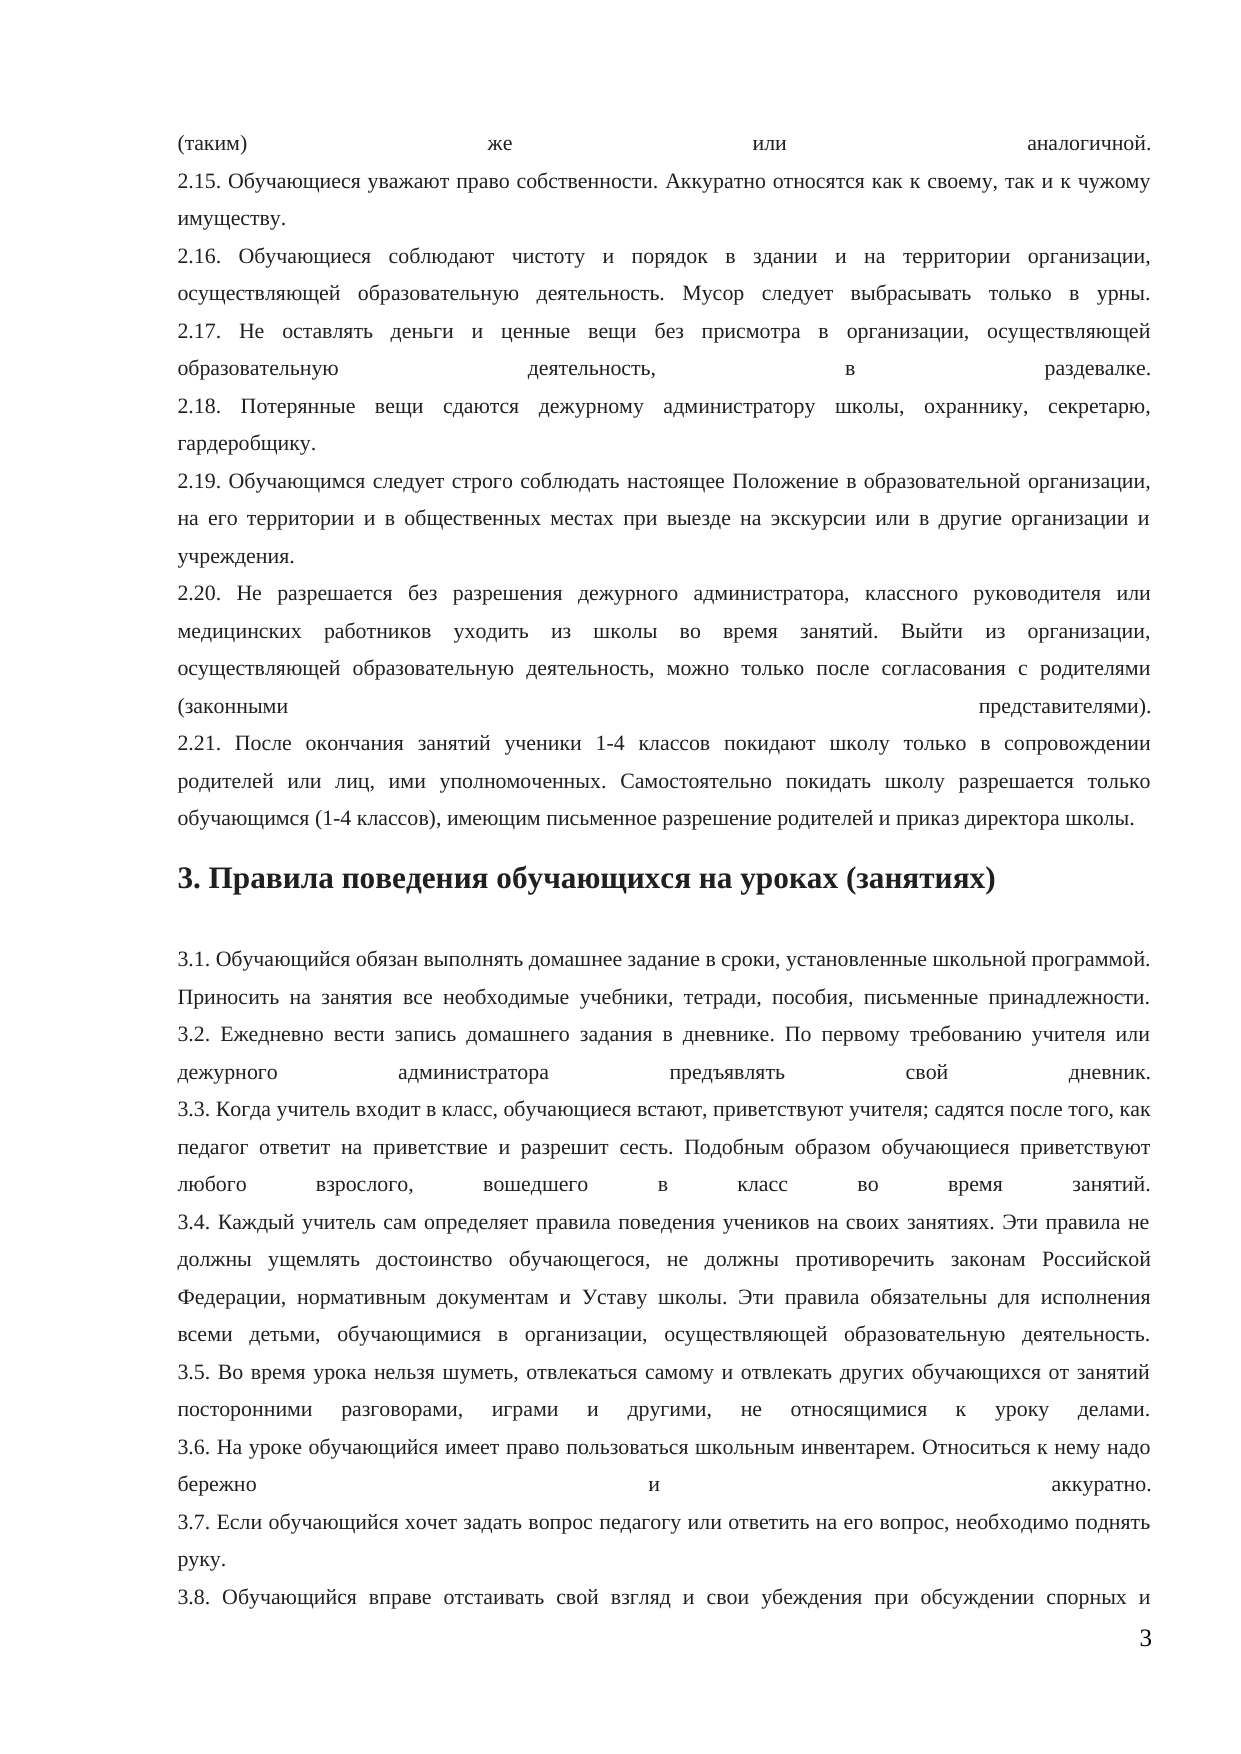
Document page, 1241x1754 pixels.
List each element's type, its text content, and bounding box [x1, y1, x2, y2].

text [177, 118, 1152, 831]
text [177, 934, 1152, 1609]
subtitle 3. Правила поведения обучающихся на уроках (занятиях) [177, 860, 1152, 896]
